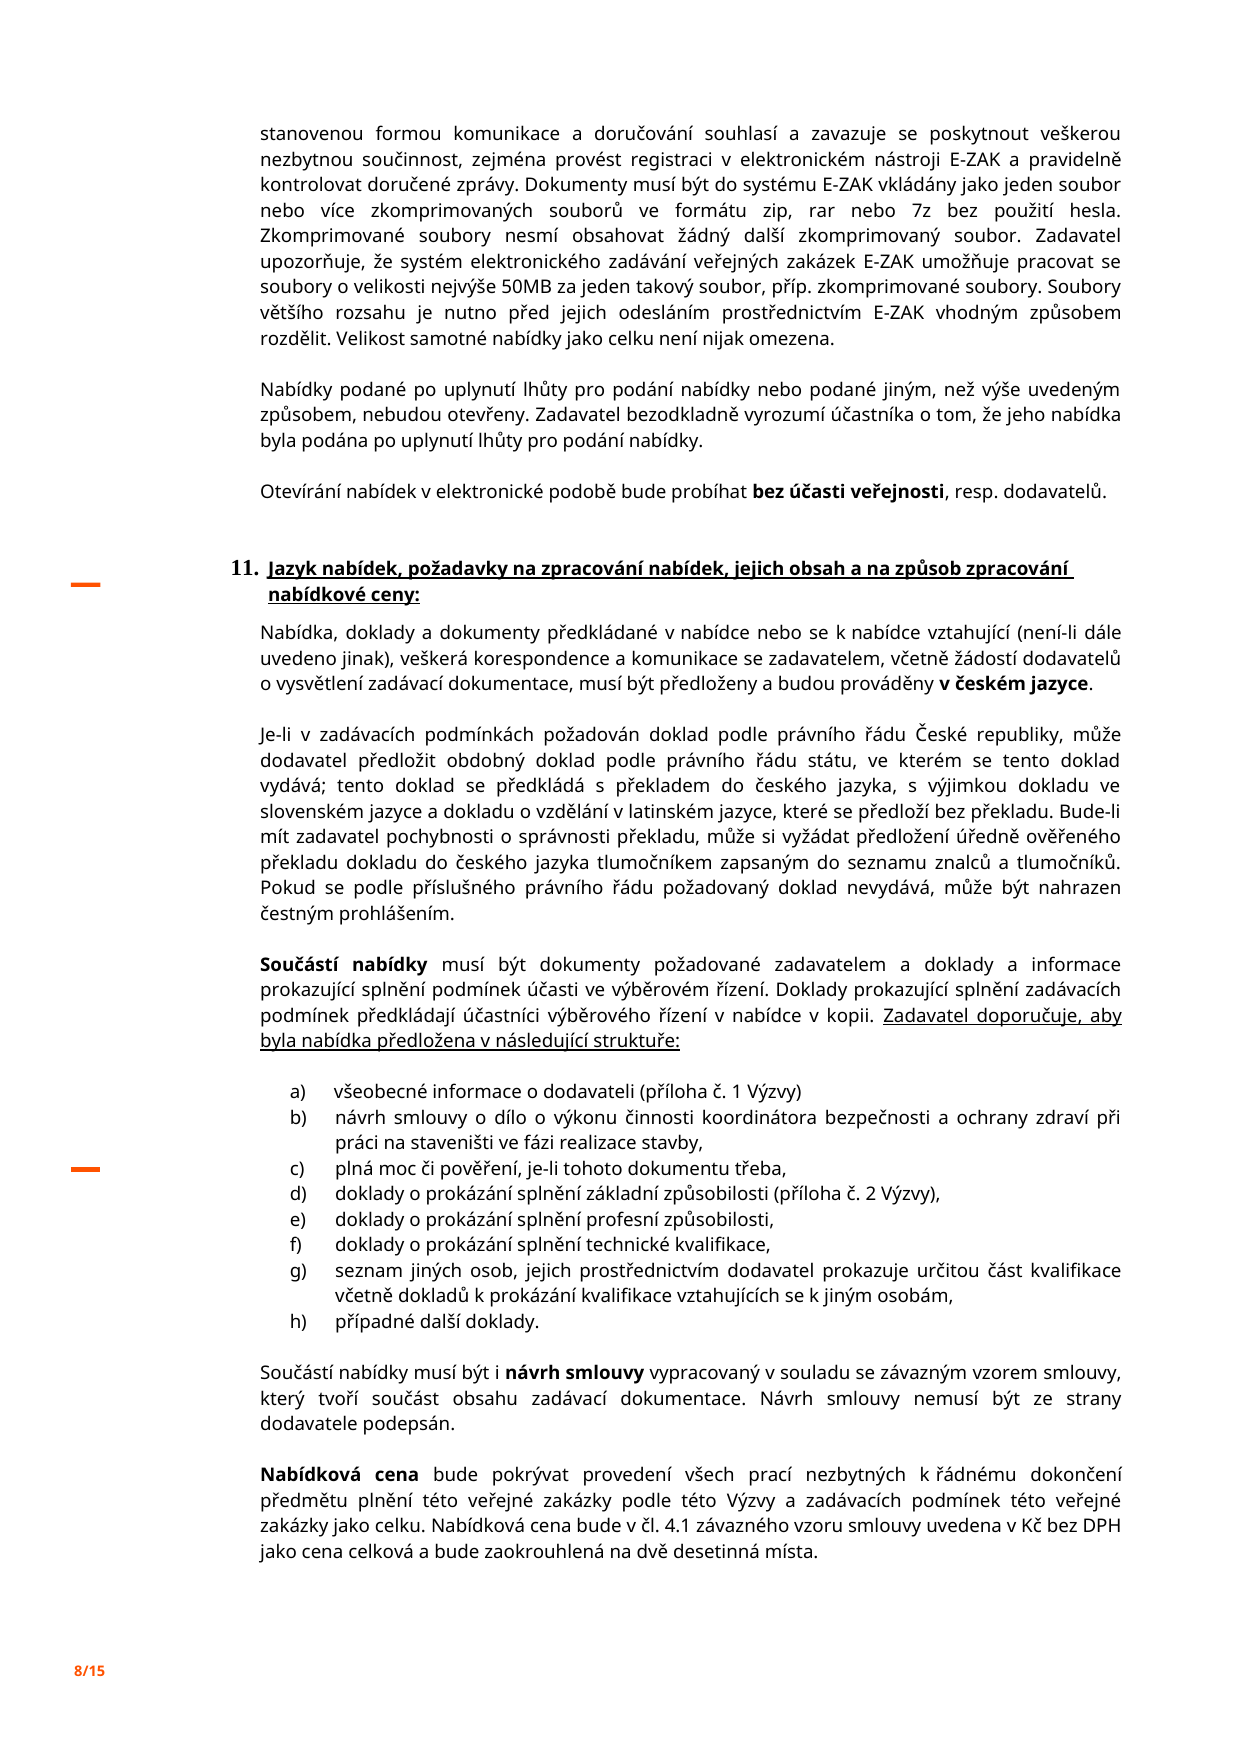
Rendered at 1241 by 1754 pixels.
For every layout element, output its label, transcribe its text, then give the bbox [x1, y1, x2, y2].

list návrh smlouvy o dílo o výkonu činnosti koordinátora bezpečnosti a ochrany zdraví při práci na staveništi ve fázi realizace stavby, [289, 1104, 1122, 1155]
text Je-li v zadávacích podmínkách požadován doklad podle právního řádu České republiky, může dodavatel předložit obdobný doklad podle právního řádu státu, ve kterém se tento doklad vydává; tento doklad se předkládá s překladem do českého jazyka, s výjimkou dokladu ve slovenském jazyce a dokladu o vzdělání v latinském jazyce, které se předloží bez překladu. Bude-li mít zadavatel pochybnosti o správnosti překladu, může si vyžádat předložení úředně ověřeného překladu dokladu do českého jazyka tlumočníkem zapsaným do seznamu znalců a tlumočníků. Pokud se podle příslušného právního řádu požadovaný doklad nevydává, může být nahrazen čestným prohlášením. [260, 721, 1122, 926]
list seznam jiných osob, jejich prostřednictvím dodavatel prokazuje určitou část kvalifikace včetně dokladů k prokázání kvalifikace vztahujících se k jiným osobám, [289, 1257, 1122, 1308]
list plná moc či pověření, je-li tohoto dokumentu třeba, [289, 1155, 1122, 1181]
list Jazyk nabídek, požadavky na zpracování nabídek, jejich obsah a na způsob zpracování nabídkové ceny: [230, 554, 1122, 607]
text Nabídková cena bude pokrývat provedení všech prací nezbytných k řádnému dokončení předmětu plnění této veřejné zakázky podle této Výzvy a zadávacích podmínek této veřejné zakázky jako celku. Nabídková cena bude v čl. 4.1 závazného vzoru smlouvy uvedena v Kč bez DPH jako cena celková a bude zaokrouhlená na dvě desetinná místa. [260, 1461, 1122, 1563]
list případné další doklady. [289, 1308, 1122, 1334]
text Nabídky podané po uplynutí lhůty pro podání nabídky nebo podané jiným, než výše uvedeným způsobem, nebudou otevřeny. Zadavatel bezodkladně vyrozumí účastníka o tom, že jeho nabídka byla podána po uplynutí lhůty pro podání nabídky. [260, 376, 1122, 452]
list doklady o prokázání splnění profesní způsobilosti, [289, 1206, 1122, 1232]
list doklady o prokázání splnění technické kvalifikace, [289, 1232, 1122, 1257]
text Součástí nabídky musí být i návrh smlouvy vypracovaný v souladu se závazným vzorem smlouvy, který tvoří součást obsahu zadávací dokumentace. Návrh smlouvy nemusí být ze strany dodavatele podepsán. [260, 1359, 1122, 1436]
text Součástí nabídky musí být dokumenty požadované zadavatelem a doklady a informace prokazující splnění podmínek účasti ve výběrovém řízení. Doklady prokazující splnění zadávacích podmínek předkládají účastníci výběrového řízení v nabídce v kopii. Zadavatel doporučuje, aby byla nabídka předložena v následující struktuře: [260, 951, 1122, 1053]
list doklady o prokázání splnění základní způsobilosti (příloha č. 2 Výzvy), [289, 1181, 1122, 1206]
text Nabídka, doklady a dokumenty předkládané v nabídce nebo se k nabídce vztahující (není-li dále uvedeno jinak), veškerá korespondence a komunikace se zadavatelem, včetně žádostí dodavatelů o vysvětlení zadávací dokumentace, musí být předloženy a budou prováděny v českém jazyce. [260, 619, 1122, 696]
text Otevírání nabídek v elektronické podobě bude probíhat bez účasti veřejnosti, resp. dodavatelů. [260, 478, 1122, 503]
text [260, 121, 1122, 350]
list všeobecné informace o dodavateli (příloha č. 1 Výzvy) [289, 1079, 1122, 1104]
